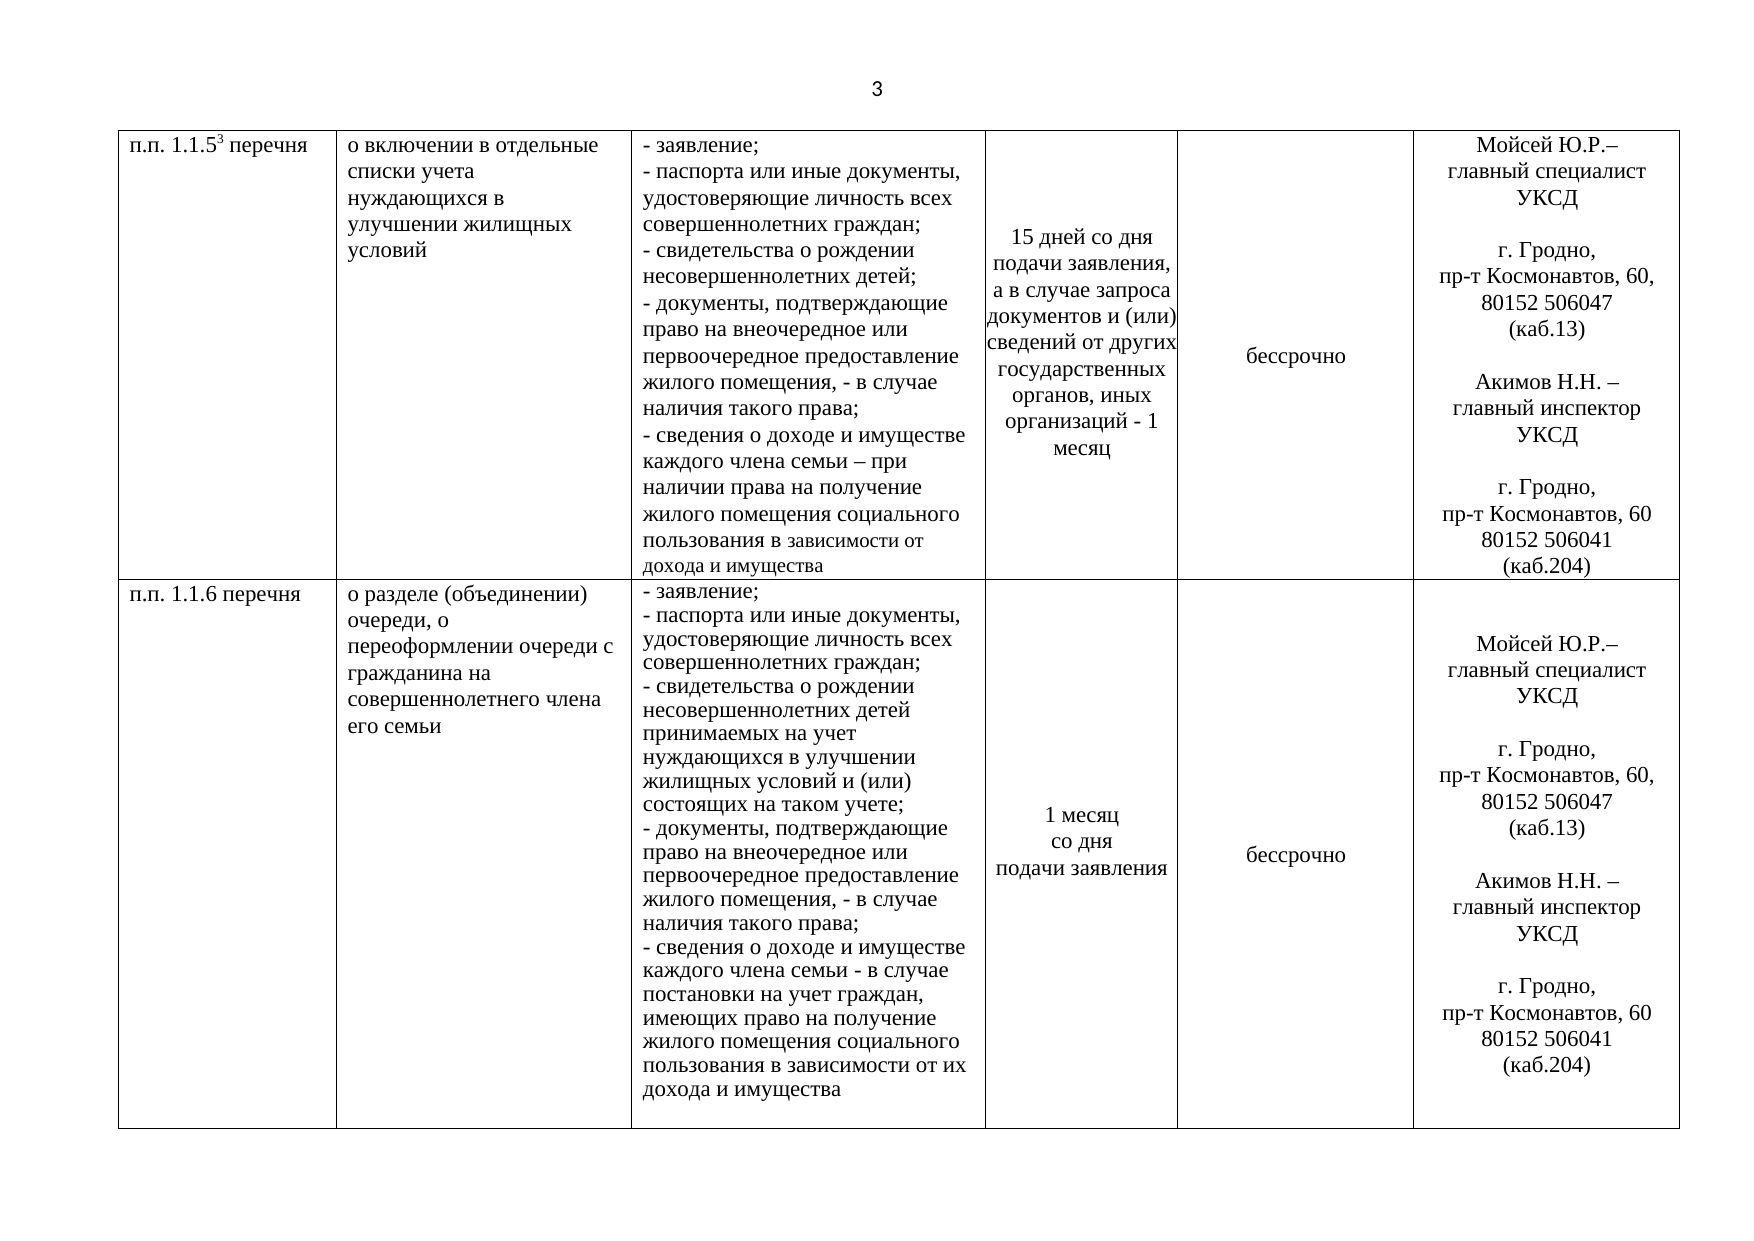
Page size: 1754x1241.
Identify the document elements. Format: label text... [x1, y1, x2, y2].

table_cell о разделе (объединении) очереди, о переоформлении очереди с гражданина на совершеннолетнего члена его семьи [337, 580, 631, 1128]
table_cell о включении в отдельные списки учета нуждающихся в улучшении жилищных условий [337, 131, 631, 579]
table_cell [1414, 580, 1679, 1128]
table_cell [986, 131, 1177, 579]
table_cell бессрочно [1178, 131, 1413, 579]
table_cell 1 месяц со дня подачи заявления [986, 580, 1177, 1128]
table_cell - заявление; - паспорта или иные документы, удостоверяющие личность всех совершеннолетних граждан; - свидетельства о рождении несовершеннолетних детей принимаемых на учет нуждающихся в улучшении жилищных условий и (или) состоящих на таком учете; - документы, подтверждающие право на внеочередное или первоочередное предоставление жилого помещения, - в случае наличия такого права; - сведения о доходе и имуществе каждого члена семьи - в случае постановки на учет граждан, имеющих право на получение жилого помещения социального пользования в зависимости от их дохода и имущества [632, 580, 985, 1128]
table_cell бессрочно [1178, 580, 1413, 1128]
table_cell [1414, 131, 1679, 579]
table_cell - заявление; - паспорта или иные документы, удостоверяющие личность всех совершеннолетних граждан; - свидетельства о рождении несовершеннолетних детей; - документы, подтверждающие право на внеочередное или первоочередное предоставление жилого помещения, - в случае наличия такого права; - сведения о доходе и имуществе каждого члена семьи – при наличии права на получение жилого помещения социального пользования в зависимости от дохода и имущества [632, 131, 985, 579]
table_cell п.п. 1.1.6 перечня [119, 580, 336, 1128]
table_cell п.п. 1.1.53 перечня [119, 131, 336, 579]
